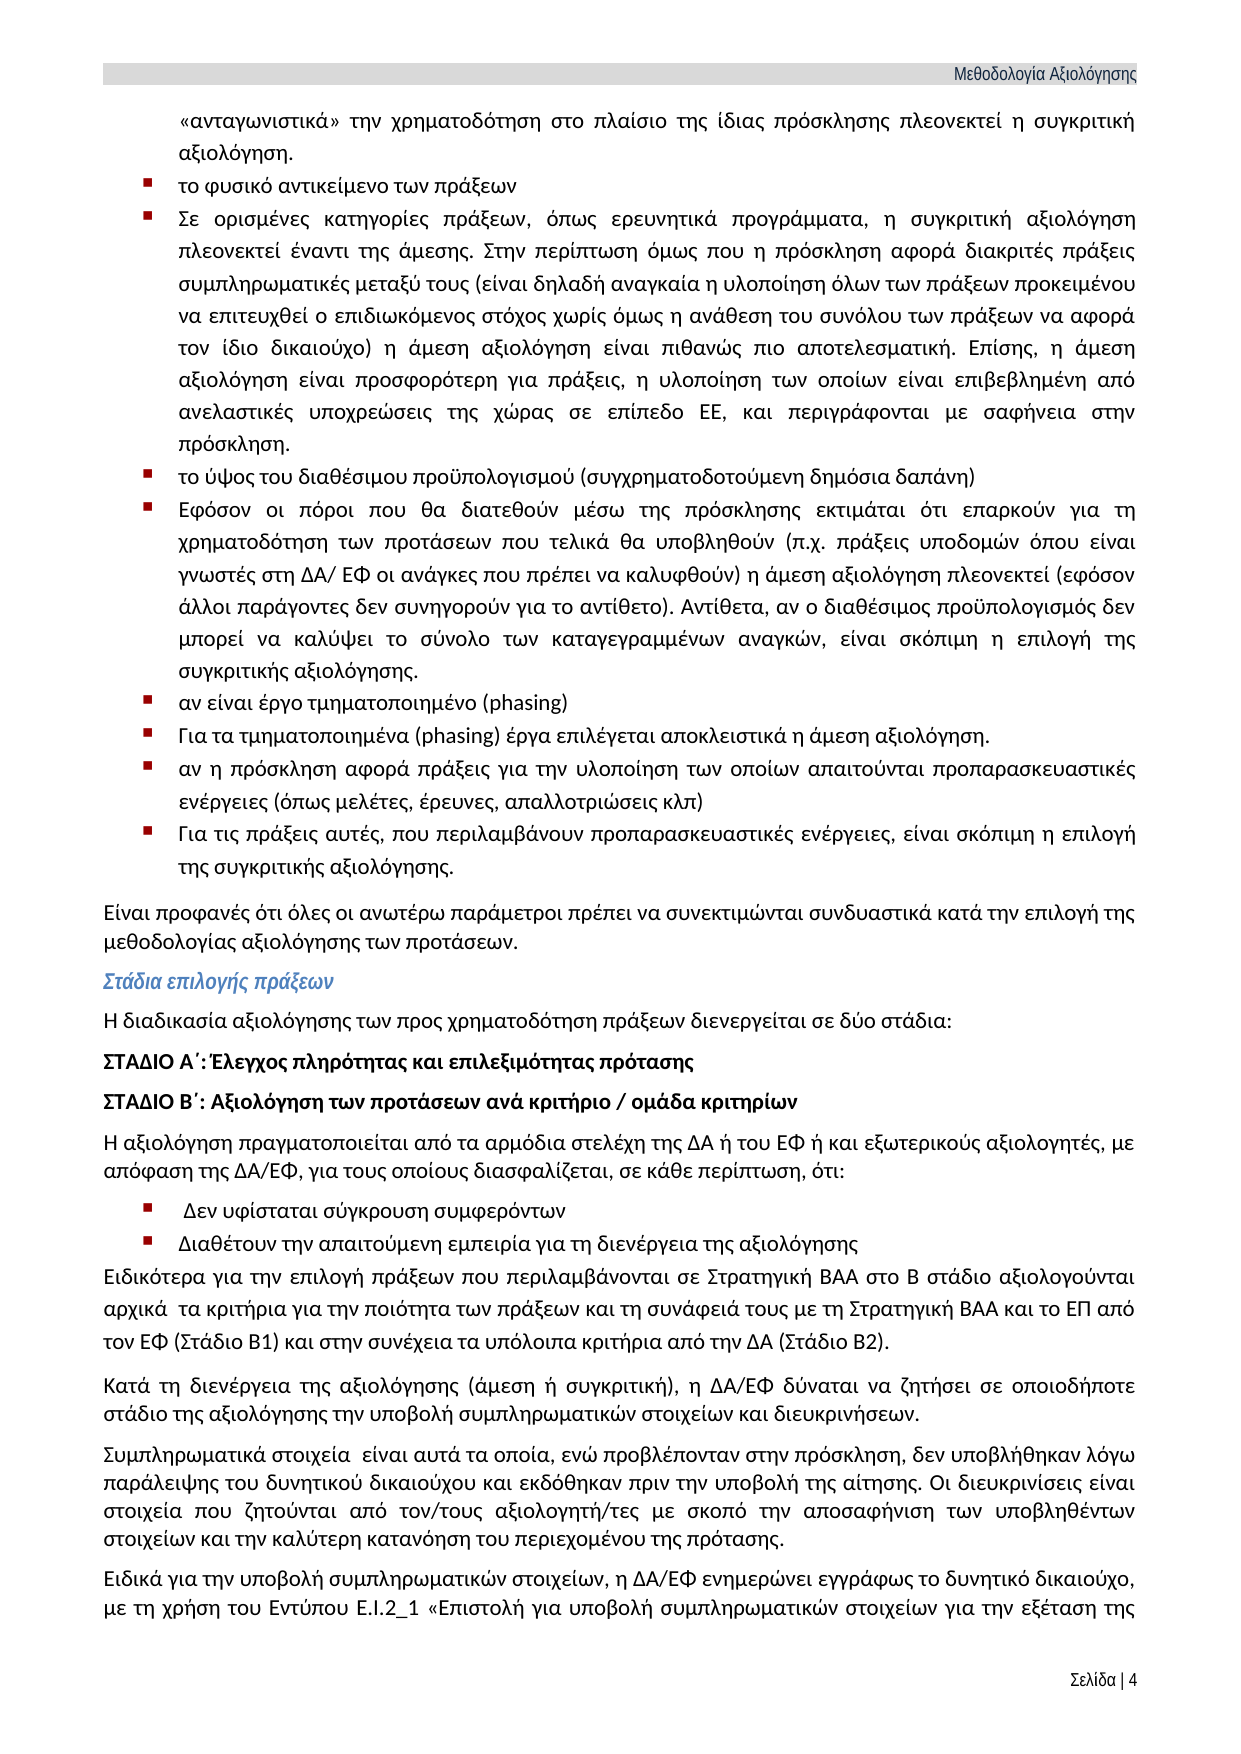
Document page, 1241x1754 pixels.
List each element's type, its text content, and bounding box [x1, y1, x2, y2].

text Για τα τμηματοποιημένα (phasing) έργα επιλέγεται αποκλειστικά η άμεση αξιολόγηση. [141, 721, 1137, 750]
text Στάδια επιλογής πράξεων [103, 968, 1137, 994]
text Συμπληρωματικά στοιχεία είναι αυτά τα οποία, ενώ προβλέπονταν στην πρόσκληση, δεν υποβλήθηκαν λόγω παράλειψης του δυνητικού δικαιούχου και εκδόθηκαν πριν την υποβολή της αίτησης. Οι διευκρινίσεις είναι στοιχεία που ζητούνται από τον/τους αξιολογητή/τες με σκοπό την αποσαφήνιση των υποβληθέντων στοιχείων και την καλύτερη κατανόηση του περιεχομένου της πρότασης. [103, 1440, 1137, 1552]
text το ύψος του διαθέσιμου προϋπολογισμού (συγχρηματοδοτούμενη δημόσια δαπάνη) [141, 462, 1137, 490]
text ΣΤΑΔΙΟ Α΄: Έλεγχος πληρότητας και επιλεξιμότητας πρότασης [103, 1047, 1137, 1075]
text Για τις πράξεις αυτές, που περιλαμβάνουν προπαρασκευαστικές ενέργειες, είναι σκόπιμη η επιλογή της συγκριτικής αξιολόγησης. [141, 819, 1137, 880]
text αν η πρόσκληση αφορά πράξεις για την υλοποίηση των οποίων απαιτούνται προπαρασκευαστικές ενέργειες (όπως μελέτες, έρευνες, απαλλοτριώσεις κλπ) [141, 754, 1137, 815]
text Διαθέτουν την απαιτούμενη εμπειρία για τη διενέργεια της αξιολόγησης [141, 1229, 1137, 1258]
text αν είναι έργο τμηματοποιημένο (phasing) [141, 688, 1137, 717]
text Εφόσον οι πόροι που θα διατεθούν μέσω της πρόσκλησης εκτιμάται ότι επαρκούν για τη χρηματοδότηση των προτάσεων που τελικά θα υποβληθούν (π.χ. πράξεις υποδομών όπου είναι γνωστές στη ΔΑ/ ΕΦ οι ανάγκες που πρέπει να καλυφθούν) η άμεση αξιολόγηση πλεονεκτεί (εφόσον άλλοι παράγοντες δεν συνηγορούν για το αντίθετο). Αντίθετα, αν ο διαθέσιμος προϋπολογισμός δεν μπορεί να καλύψει το σύνολο των καταγεγραμμένων αναγκών, είναι σκόπιμη η επιλογή της συγκριτικής αξιολόγησης. [141, 495, 1137, 684]
text Είναι προφανές ότι όλες οι ανωτέρω παράμετροι πρέπει να συνεκτιμώνται συνδυαστικά κατά την επιλογή της μεθοδολογίας αξιολόγησης των προτάσεων. [103, 897, 1137, 955]
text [141, 106, 1137, 167]
text Σε ορισμένες κατηγορίες πράξεων, όπως ερευνητικά προγράμματα, η συγκριτική αξιολόγηση πλεονεκτεί έναντι της άμεσης. Στην περίπτωση όμως που η πρόσκληση αφορά διακριτές πράξεις συμπληρωματικές μεταξύ τους (είναι δηλαδή αναγκαία η υλοποίηση όλων των πράξεων προκειμένου να επιτευχθεί ο επιδιωκόμενος στόχος χωρίς όμως η ανάθεση του συνόλου των πράξεων να αφορά τον ίδιο δικαιούχο) η άμεση αξιολόγηση είναι πιθανώς πιο αποτελεσματική. Επίσης, η άμεση αξιολόγηση είναι προσφορότερη για πράξεις, η υλοποίηση των οποίων είναι επιβεβλημένη από ανελαστικές υποχρεώσεις της χώρας σε επίπεδο ΕΕ, και περιγράφονται με σαφήνεια στην πρόσκληση. [141, 204, 1137, 458]
text Η αξιολόγηση πραγματοποιείται από τα αρμόδια στελέχη της ΔΑ ή του ΕΦ ή και εξωτερικούς αξιολογητές, με απόφαση της ΔΑ/ΕΦ, για τους οποίους διασφαλίζεται, σε κάθε περίπτωση, ότι: [103, 1128, 1137, 1184]
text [103, 1564, 1137, 1621]
text το φυσικό αντικείμενο των πράξεων [141, 171, 1137, 199]
text Η διαδικασία αξιολόγησης των προς χρηματοδότηση πράξεων διενεργείται σε δύο στάδια: [103, 1006, 1137, 1034]
text ΣΤΑΔΙΟ Β΄: Αξιολόγηση των προτάσεων ανά κριτήριο / ομάδα κριτηρίων [103, 1087, 1137, 1116]
text Κατά τη διενέργεια της αξιολόγησης (άμεση ή συγκριτική), η ΔΑ/ΕΦ δύναται να ζητήσει σε οποιοδήποτε στάδιο της αξιολόγησης την υποβολή συμπληρωματικών στοιχείων και διευκρινήσεων. [103, 1371, 1137, 1427]
text Δεν υφίσταται σύγκρουση συμφερόντων [141, 1197, 1137, 1225]
list Ειδικότερα για την επιλογή πράξεων που περιλαμβάνονται σε Στρατηγική ΒΑΑ στο Β στάδιο αξιολογούνται αρχικά τα κριτήρια για την ποιότητα των πράξεων και τη συνάφειά τους με τη Στρατηγική ΒΑΑ και το ΕΠ από τον ΕΦ (Στάδιο Β1) και στην συνέχεια τα υπόλοιπα κριτήρια από την ΔΑ (Στάδιο Β2). [103, 1262, 1137, 1355]
